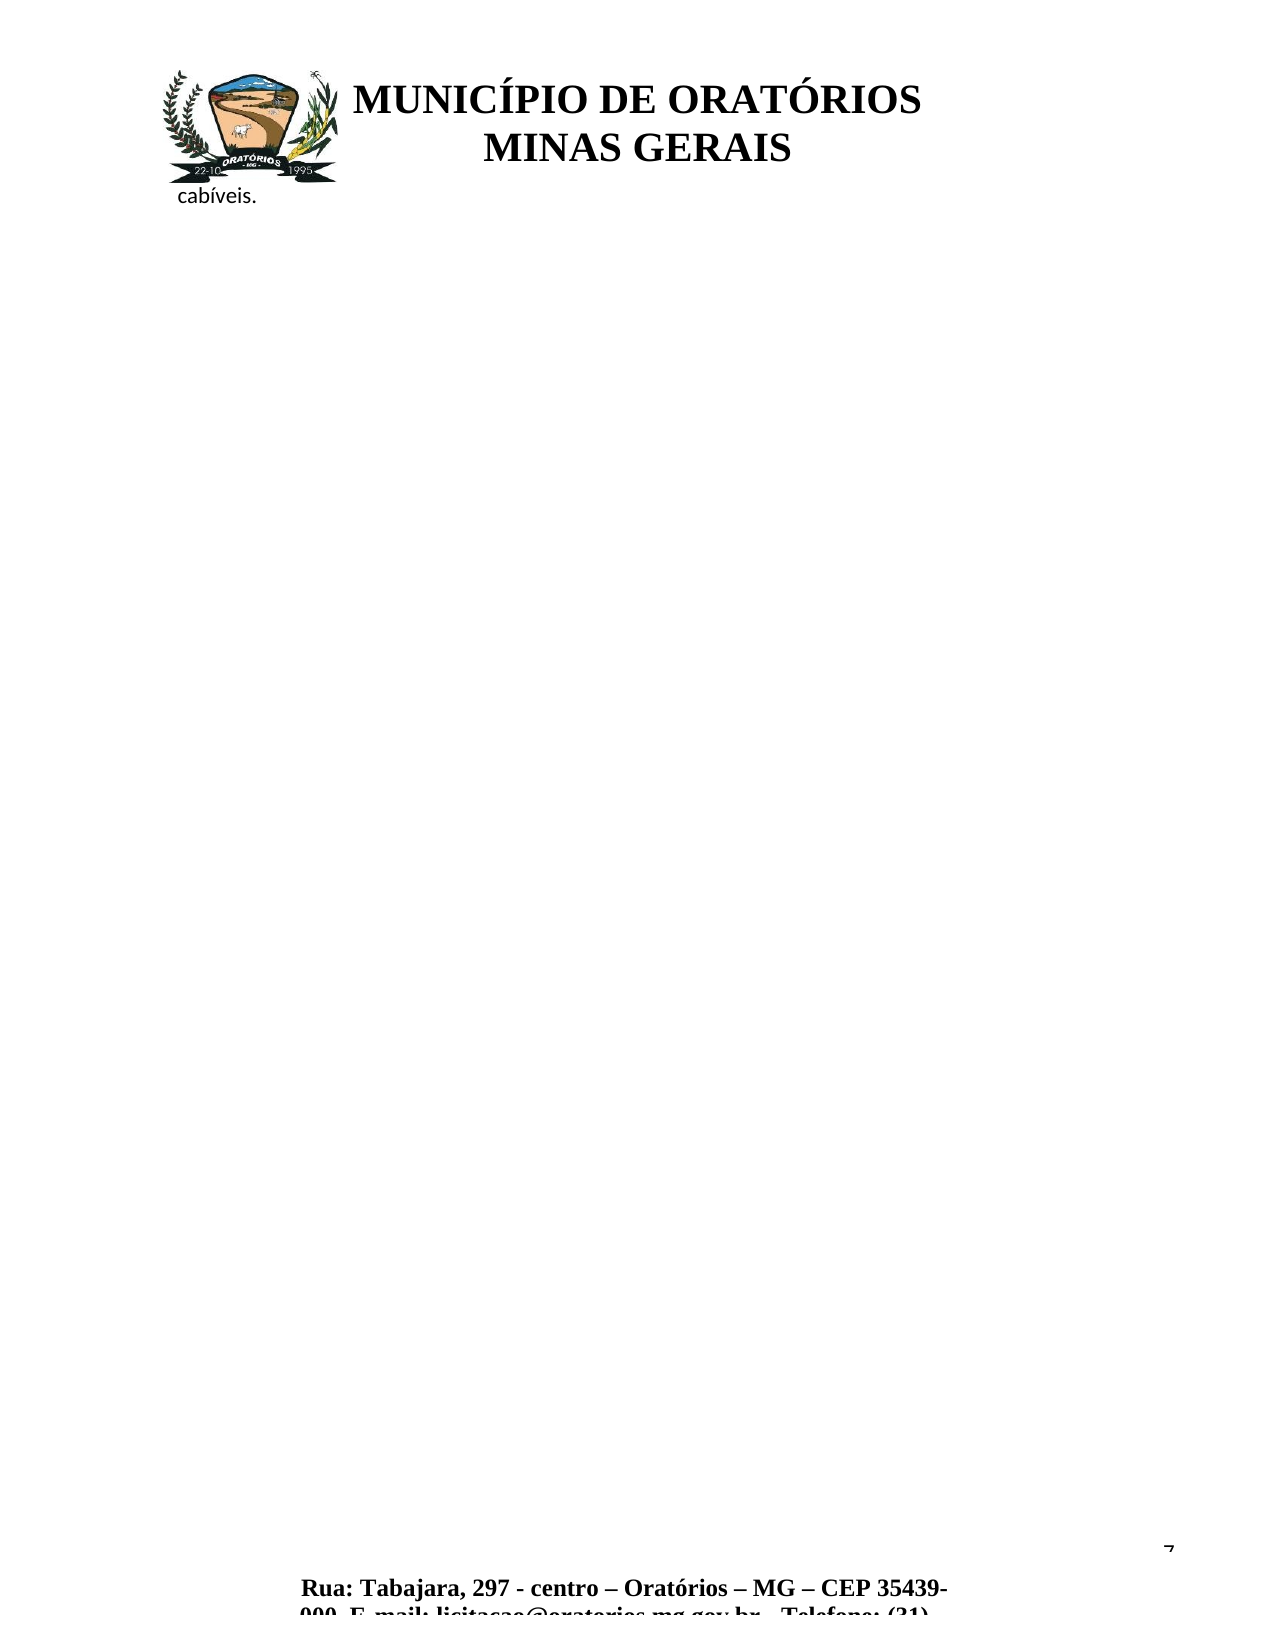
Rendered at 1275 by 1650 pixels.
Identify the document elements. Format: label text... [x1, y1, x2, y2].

picture [162, 70, 338, 183]
